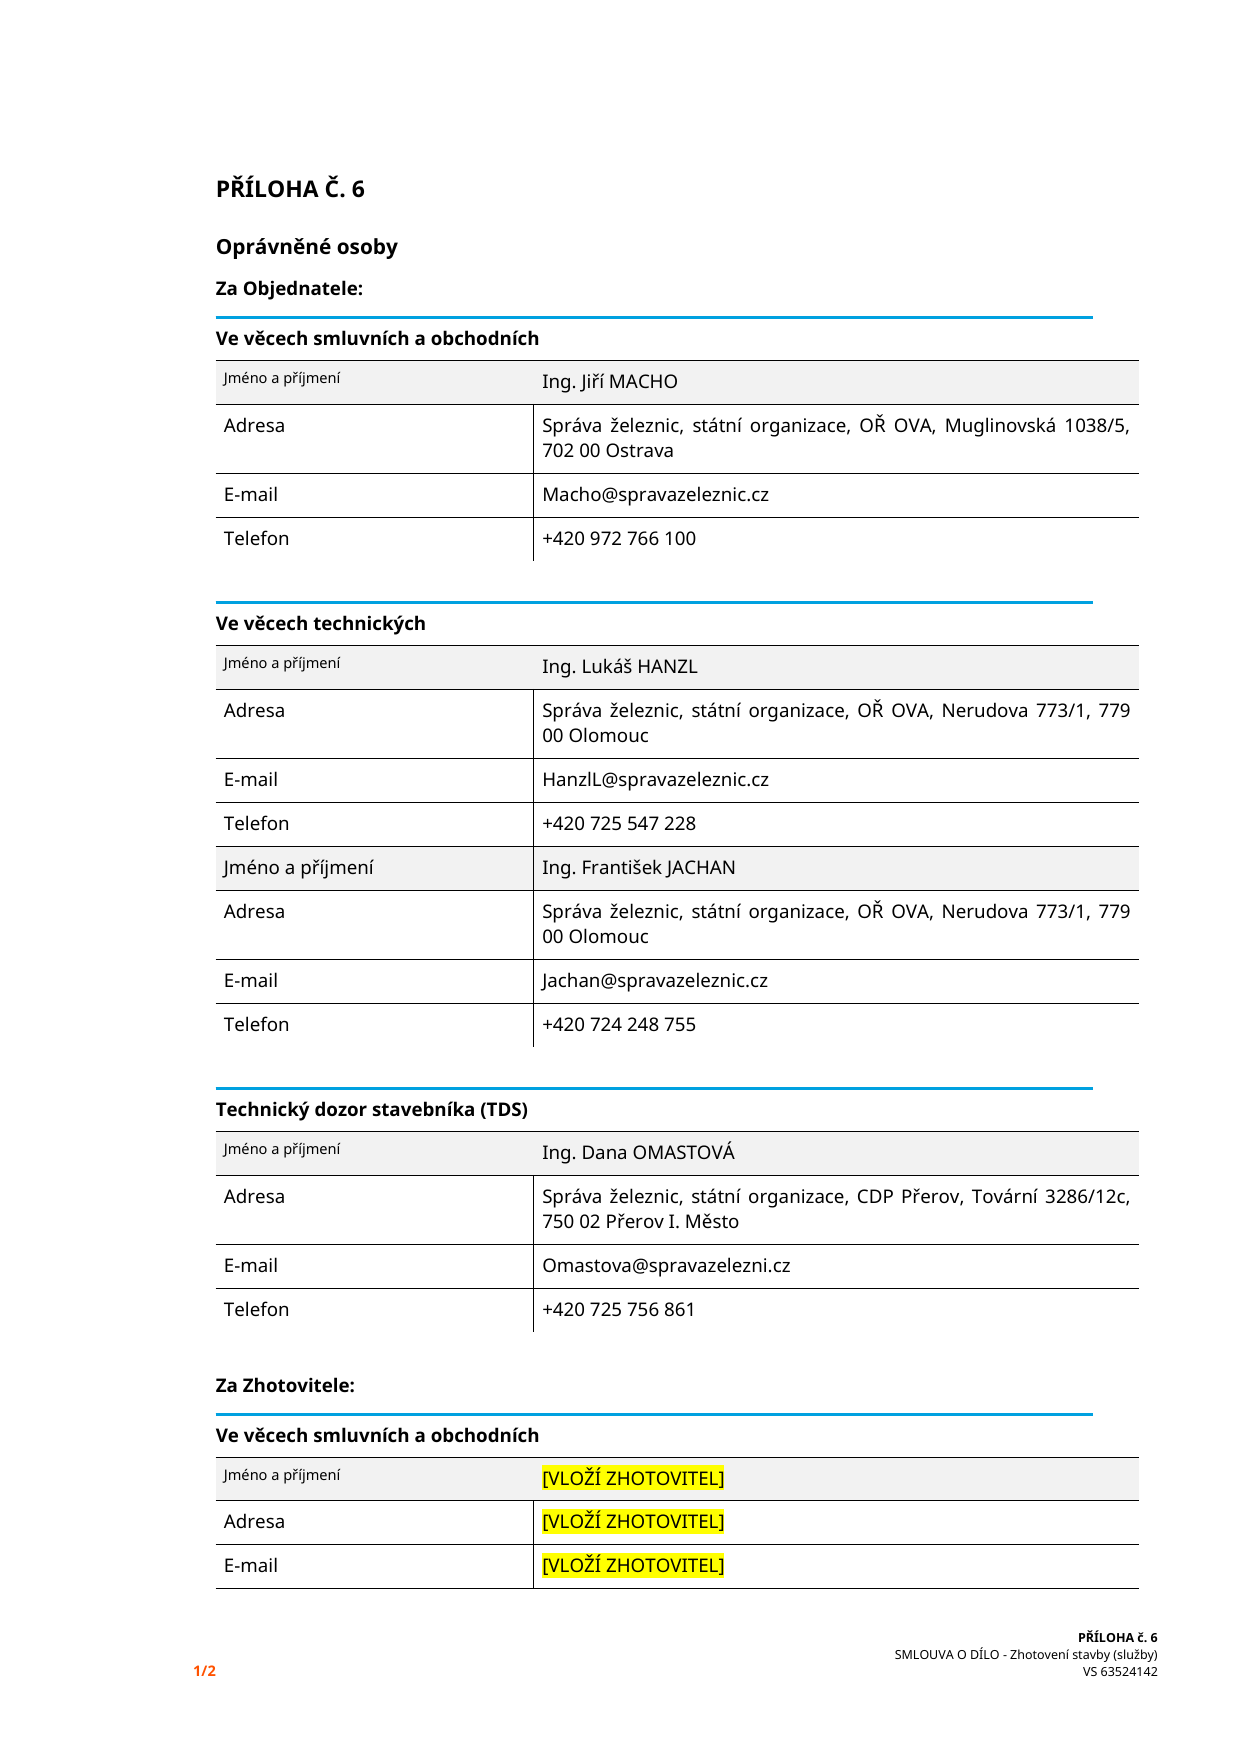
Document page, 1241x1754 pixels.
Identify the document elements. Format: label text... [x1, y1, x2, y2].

table_cell Adresa [216, 1176, 533, 1244]
table_cell Správa železnic, státní organizace, CDP Přerov, Tovární 3286/12c, 750 02 Přerov I. Město [534, 1176, 1139, 1244]
table_cell Správa železnic, státní organizace, OŘ OVA, Muglinovská 1038/5, 702 00 Ostrava [534, 405, 1139, 473]
table_cell Správa železnic, státní organizace, OŘ OVA, Nerudova 773/1, 779 00 Olomouc [534, 891, 1139, 959]
text Příloha č. 6 [216, 172, 1093, 204]
table_cell E-mail [216, 1245, 533, 1288]
text Za Zhotovitele: [216, 1372, 1093, 1398]
table_header Ing. Dana OMASTOVÁ [534, 1132, 1139, 1175]
text Ve věcech technických [216, 604, 1093, 636]
text Technický dozor stavebníka (TDS) [216, 1090, 1093, 1122]
text Ve věcech smluvních a obchodních [216, 319, 1093, 351]
text Oprávněné osoby [216, 232, 1093, 260]
table_cell Macho@spravazeleznic.cz [534, 474, 1139, 517]
table_cell Telefon [216, 518, 533, 561]
table_header Jméno a příjmení [216, 646, 534, 689]
text Ve věcech smluvních a obchodních [216, 1416, 1093, 1448]
table_cell Telefon [216, 1004, 533, 1047]
table_cell E-mail [216, 759, 533, 802]
table_cell +420 725 756 861 [534, 1289, 1139, 1332]
table_cell HanzlL@spravazeleznic.cz [534, 759, 1139, 802]
table_cell +420 725 547 228 [534, 803, 1139, 846]
table_header Ing. Lukáš HANZL [534, 646, 1139, 689]
table_cell Adresa [216, 891, 533, 959]
table_cell E-mail [216, 960, 533, 1003]
table_cell Jachan@spravazeleznic.cz [534, 960, 1139, 1003]
table_cell Adresa [216, 690, 533, 758]
table_cell Telefon [216, 803, 533, 846]
text Za Objednatele: [216, 276, 1093, 301]
table_cell Adresa [216, 1501, 533, 1544]
table_cell Adresa [216, 405, 533, 473]
table_cell +420 724 248 755 [534, 1004, 1139, 1047]
table_cell [VLOŽÍ ZHOTOVITEL] [534, 1545, 1139, 1588]
table_header Jméno a příjmení [216, 361, 534, 404]
table_cell Správa železnic, státní organizace, OŘ OVA, Nerudova 773/1, 779 00 Olomouc [534, 690, 1139, 758]
table_cell Jméno a příjmení [216, 847, 533, 890]
table_cell Ing. František JACHAN [534, 847, 1139, 890]
table_cell Omastova@spravazelezni.cz [534, 1245, 1139, 1288]
table_header [VLOŽÍ ZHOTOVITEL] [534, 1458, 1139, 1500]
table_cell +420 972 766 100 [534, 518, 1139, 561]
table_cell Telefon [216, 1289, 533, 1332]
table_cell E-mail [216, 1545, 533, 1588]
table_cell [VLOŽÍ ZHOTOVITEL] [534, 1501, 1139, 1544]
table_header Jméno a příjmení [216, 1458, 534, 1500]
table_header Ing. Jiří MACHO [534, 361, 1139, 404]
table_header Jméno a příjmení [216, 1132, 534, 1175]
table_cell E-mail [216, 474, 533, 517]
